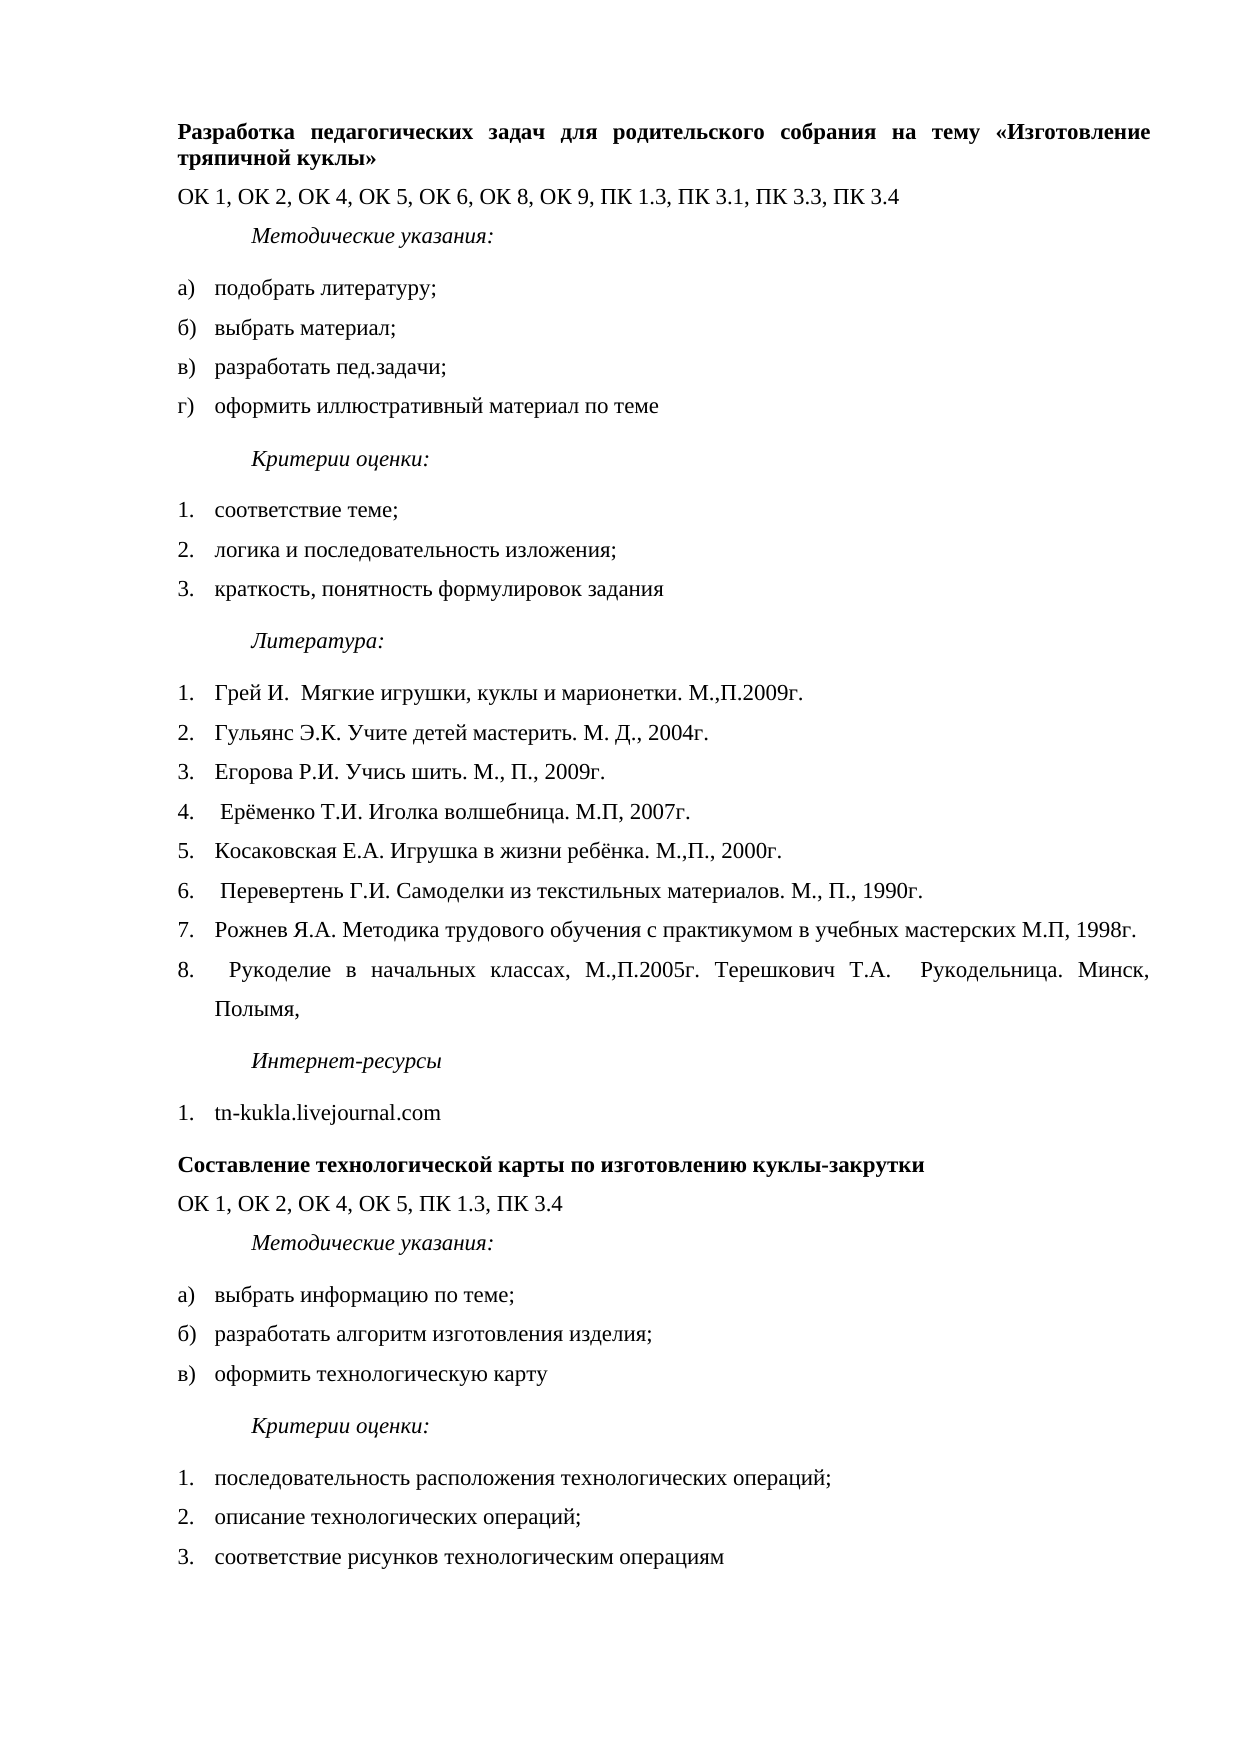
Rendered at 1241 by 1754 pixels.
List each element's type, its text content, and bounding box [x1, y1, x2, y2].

list выбрать материал; [177, 314, 1152, 340]
text Критерии оценки: [177, 444, 1152, 471]
list разработать пед.задачи; [177, 353, 1152, 379]
list Рожнев Я.А. Методика трудового обучения с практикумом в учебных мастерских M.П, 1998г. [177, 916, 1152, 943]
list Рукоделие в начальных классах, М.,П.2005г. Терешкович Т.А. Рукодельница. Минск, Полымя, [177, 956, 1152, 1022]
text Литература: [177, 627, 1152, 654]
text Разработка педагогических задач для родительского собрания на тему «Изготовление тряпичной куклы» [177, 118, 1152, 171]
text ОК 1, ОК 2, ОК 4, ОК 5, ОК 6, ОК 8, ОК 9, ПК 1.3, ПК 3.1, ПК 3.3, ПК 3.4 [177, 183, 1152, 210]
list Косаковская Е.А. Игрушка в жизни ребёнка. М.,П., 2000г. [177, 837, 1152, 864]
text Методические указания: [177, 1229, 1152, 1255]
text Составление технологической карты по изготовлению куклы-закрутки [177, 1151, 1152, 1178]
list tn-kukla.livejournal.com [177, 1099, 1152, 1126]
text Интернет-ресурсы [177, 1047, 1152, 1074]
list Перевертень Г.И. Самоделки из текстильных материалов. М., П., 1990г. [177, 877, 1152, 903]
list Гульянс Э.К. Учите детей мастерить. М. Д., 2004г. [177, 719, 1152, 745]
list подобрать литературу; [177, 274, 1152, 301]
list оформить технологическую карту [177, 1360, 1152, 1386]
list выбрать информацию по теме; [177, 1281, 1152, 1307]
list соответствие теме; [177, 497, 1152, 523]
list Грей И. Мягкие игрушки, куклы и марионетки. М.,П.2009г. [177, 679, 1152, 706]
list краткость, понятность формулировок задания [177, 576, 1152, 602]
list разработать алгоритм изготовления изделия; [177, 1320, 1152, 1347]
list логика и последовательность изложения; [177, 536, 1152, 562]
text ОК 1, ОК 2, ОК 4, ОК 5, ПК 1.3, ПК 3.4 [177, 1190, 1152, 1216]
list описание технологических операций; [177, 1503, 1152, 1530]
list соответствие рисунков технологическим операциям [177, 1543, 1152, 1569]
list оформить иллюстративный материал по теме [177, 393, 1152, 419]
text Критерии оценки: [177, 1412, 1152, 1438]
list Ерёменко Т.И. Иголка волшебница. M.П, 2007г. [177, 798, 1152, 824]
list последовательность расположения технологических операций; [177, 1464, 1152, 1490]
text Методические указания: [177, 222, 1152, 248]
list Егорова Р.И. Учись шить. М., П., 2009г. [177, 758, 1152, 785]
